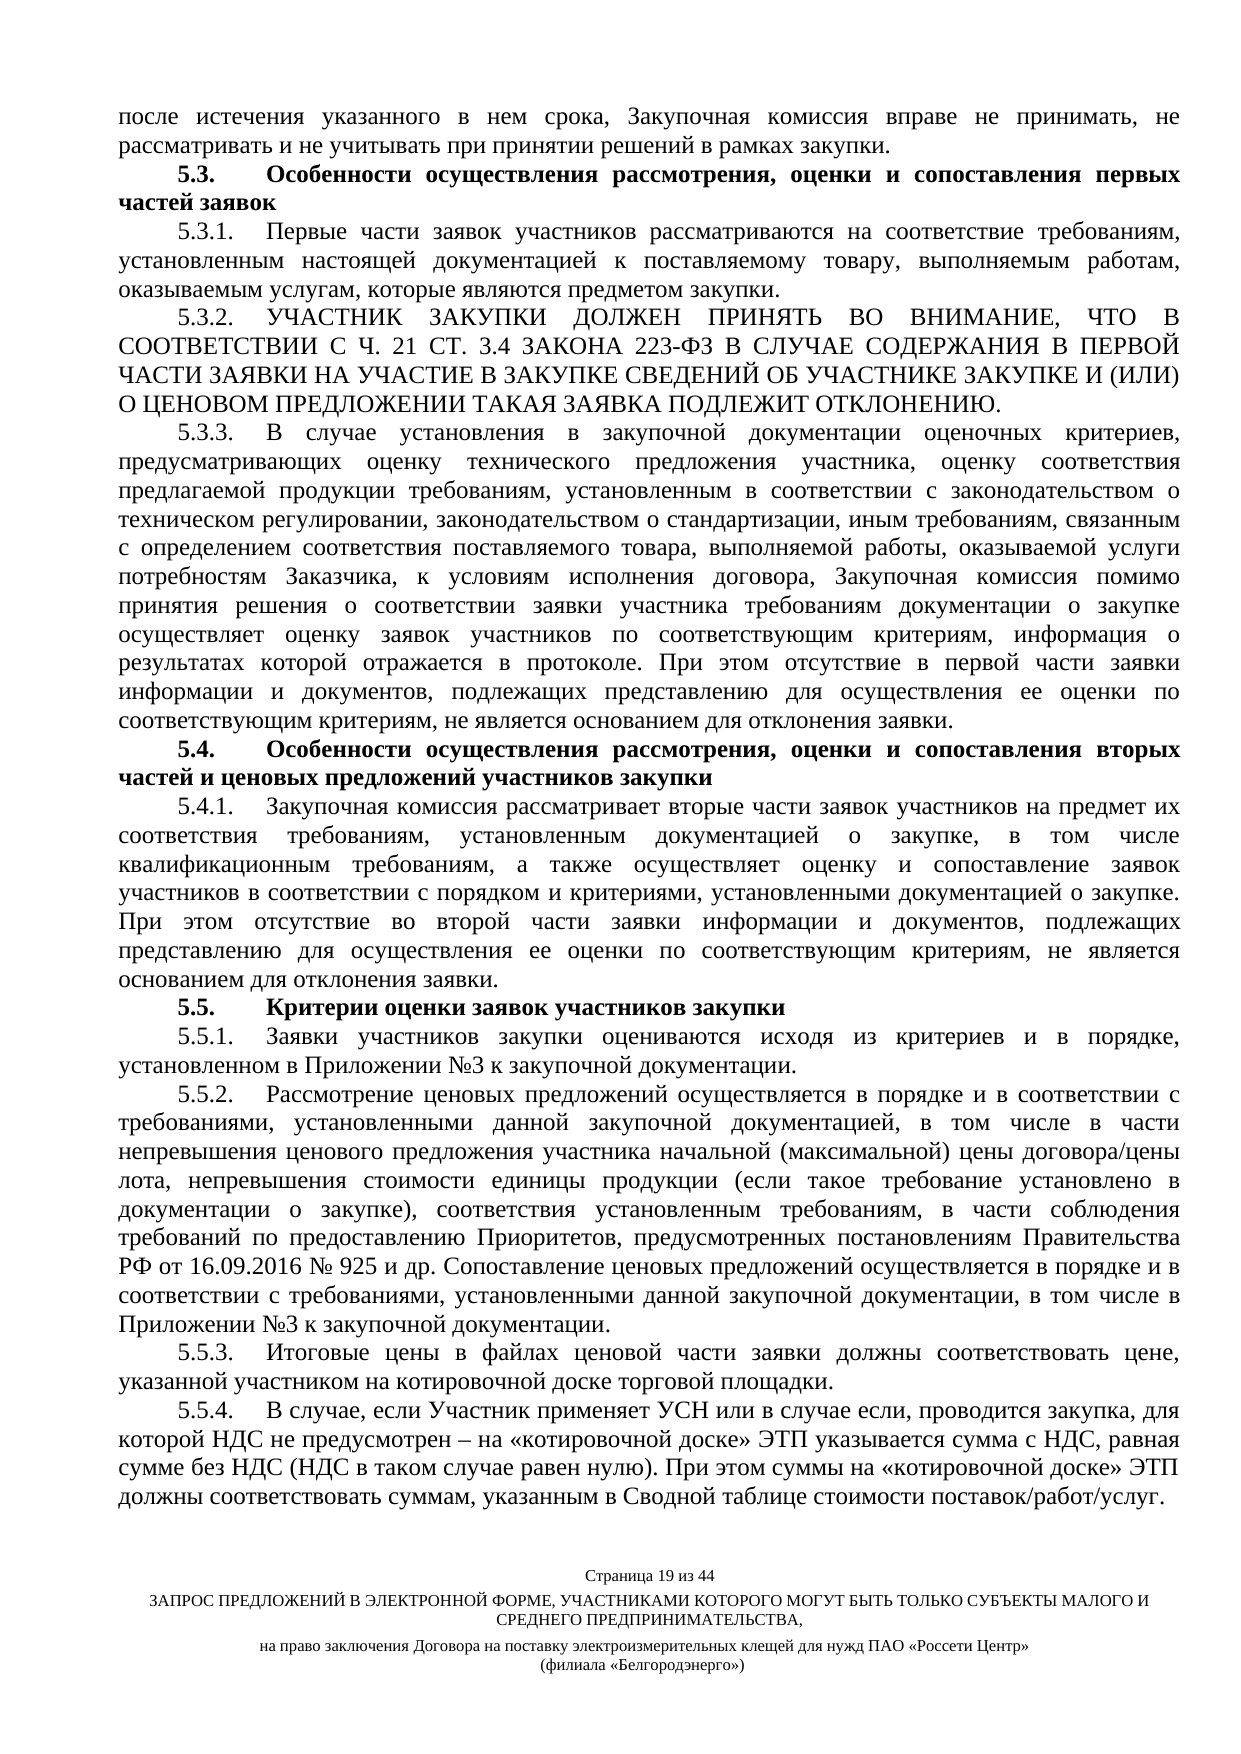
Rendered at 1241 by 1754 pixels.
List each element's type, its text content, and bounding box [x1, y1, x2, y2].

subtitle Особенности осуществления рассмотрения, оценки и сопоставления первых частей заявок [118, 159, 1181, 216]
subtitle Критерии оценки заявок участников закупки [118, 992, 1181, 1021]
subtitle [118, 101, 1181, 159]
subtitle В случае, если Участник применяет УСН или в случае если, проводится закупка, для которой НДС не предусмотрен – на «котировочной доске» ЭТП указывается сумма с НДС, равная сумме без НДС (НДС в таком случае равен нулю). При этом суммы на «котировочной доске» ЭТП должны соответствовать суммам, указанным в Сводной таблице стоимости поставок/работ/услуг. [118, 1395, 1181, 1510]
subtitle Особенности осуществления рассмотрения, оценки и сопоставления вторых частей и ценовых предложений участников закупки [118, 734, 1181, 791]
subtitle Рассмотрение ценовых предложений осуществляется в порядке и в соответствии с требованиями, установленными данной закупочной документацией, в том числе в части непревышения ценового предложения участника начальной (максимальной) цены договора/цены лота, непревышения стоимости единицы продукции (если такое требование установлено в документации о закупке), соответствия установленным требованиям, в части соблюдения требований по предоставлению Приоритетов, предусмотренных постановлениям Правительства РФ от 16.09.2016 № 925 и др. Сопоставление ценовых предложений осуществляется в порядке и в соответствии с требованиями, установленными данной закупочной документации, в том числе в Приложении №3 к закупочной документации. [118, 1079, 1181, 1337]
subtitle УЧАСТНИК ЗАКУПКИ ДОЛЖЕН ПРИНЯТЬ ВО ВНИМАНИЕ, ЧТО В СООТВЕТСТВИИ С Ч. 21 СТ. 3.4 ЗАКОНА 223-ФЗ В СЛУЧАЕ СОДЕРЖАНИЯ В ПЕРВОЙ ЧАСТИ ЗАЯВКИ НА УЧАСТИЕ В ЗАКУПКЕ СВЕДЕНИЙ ОБ УЧАСТНИКЕ ЗАКУПКЕ И (ИЛИ) О ЦЕНОВОМ ПРЕДЛОЖЕНИИ ТАКАЯ ЗАЯВКА ПОДЛЕЖИТ ОТКЛОНЕНИЮ. [118, 302, 1181, 417]
subtitle Первые части заявок участников рассматриваются на соответствие требованиям, установленным настоящей документацией к поставляемому товару, выполняемым работам, оказываемым услугам, которые являются предметом закупки. [118, 216, 1181, 302]
subtitle Итоговые цены в файлах ценовой части заявки должны соответствовать цене, указанной участником на котировочной доске торговой площадки. [118, 1337, 1181, 1395]
subtitle Закупочная комиссия рассматривает вторые части заявок участников на предмет их соответствия требованиям, установленным документацией о закупке, в том числе квалификационным требованиям, а также осуществляет оценку и сопоставление заявок участников в соответствии с порядком и критериями, установленными документацией о закупке. При этом отсутствие во второй части заявки информации и документов, подлежащих представлению для осуществления ее оценки по соответствующим критериям, не является основанием для отклонения заявки. [118, 791, 1181, 992]
subtitle В случае установления в закупочной документации оценочных критериев, предусматривающих оценку технического предложения участника, оценку соответствия предлагаемой продукции требованиям, установленным в соответствии с законодательством о техническом регулировании, законодательством о стандартизации, иным требованиям, связанным с определением соответствия поставляемого товара, выполняемой работы, оказываемой услуги потребностям Заказчика, к условиям исполнения договора, Закупочная комиссия помимо принятия решения о соответствии заявки участника требованиям документации о закупке осуществляет оценку заявок участников по соответствующим критериям, информация о результатах которой отражается в протоколе. При этом отсутствие в первой части заявки информации и документов, подлежащих представлению для осуществления ее оценки по соответствующим критериям, не является основанием для отклонения заявки. [118, 417, 1181, 734]
subtitle Заявки участников закупки оцениваются исходя из критериев и в порядке, установленном в Приложении №3 к закупочной документации. [118, 1021, 1181, 1079]
